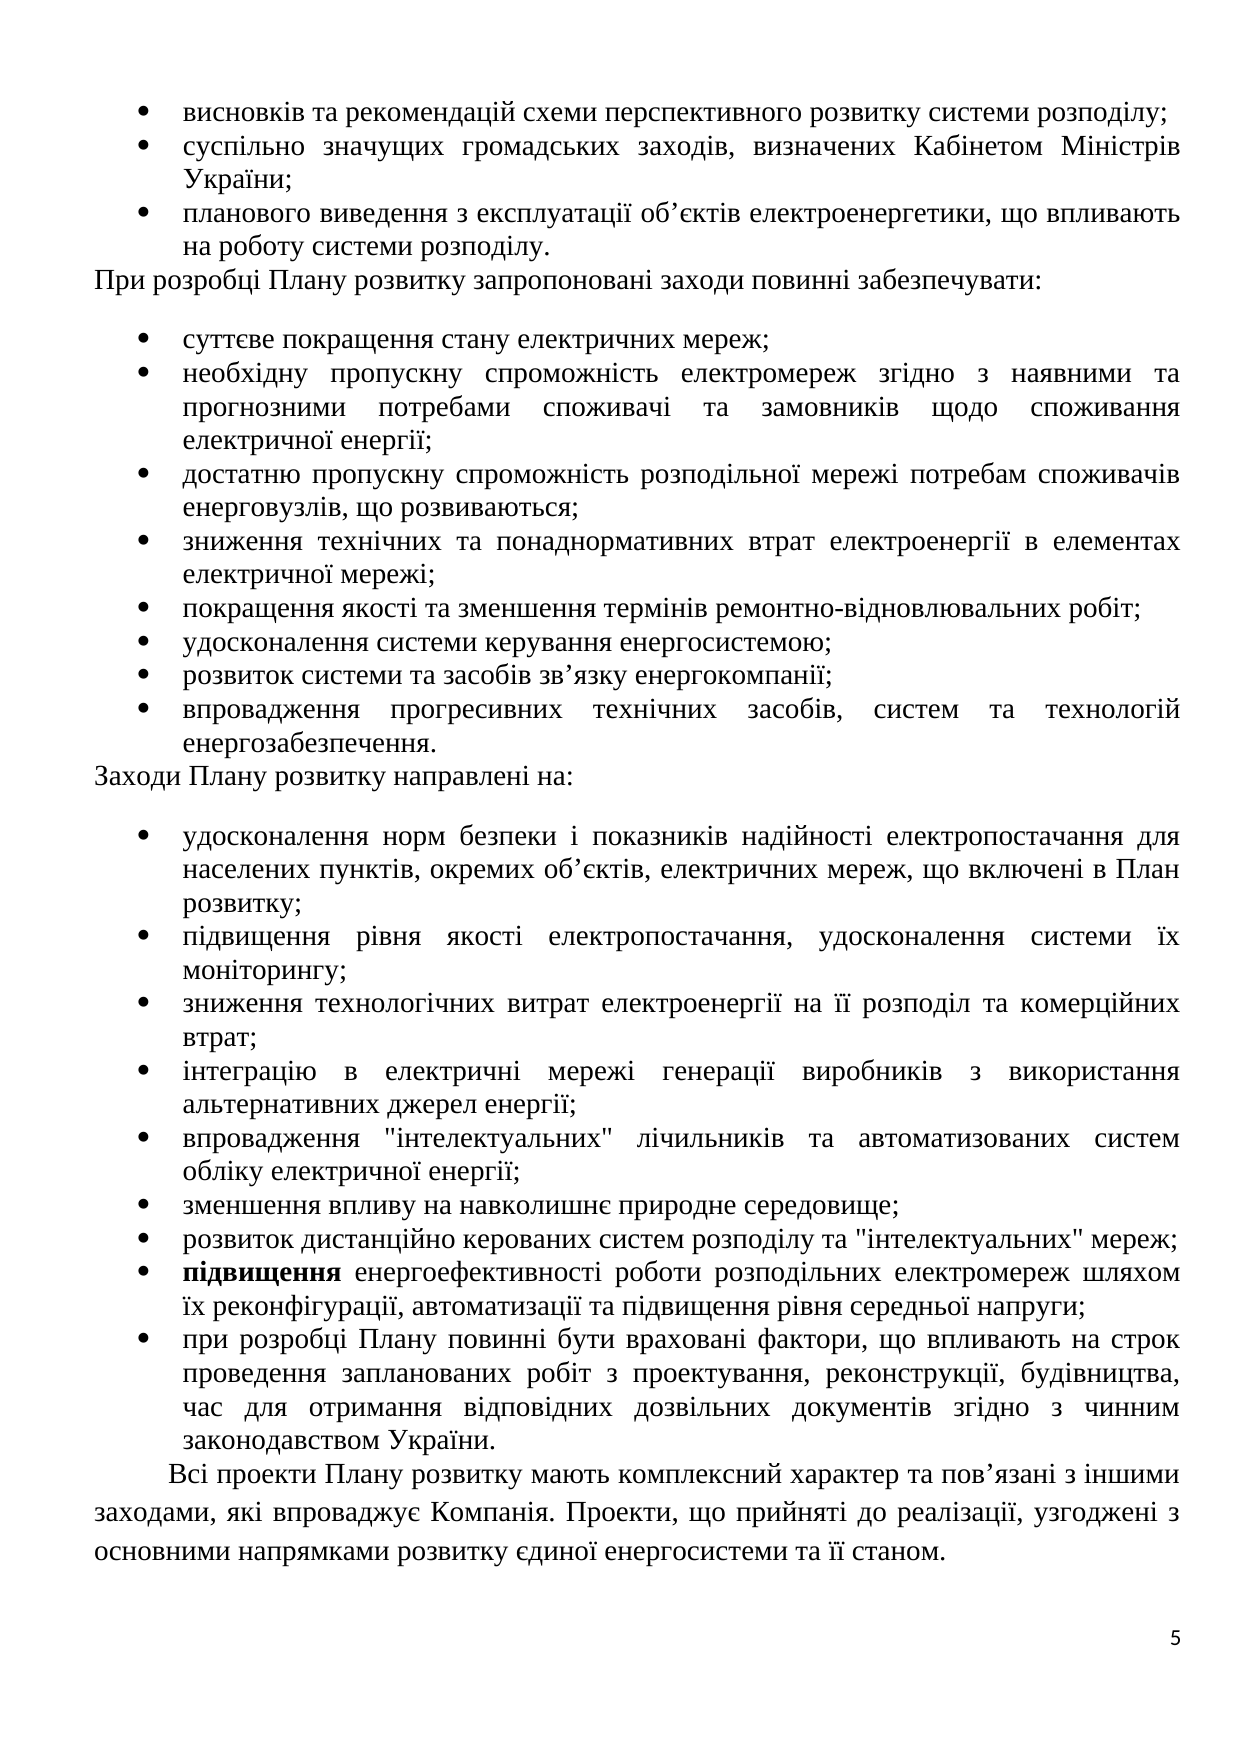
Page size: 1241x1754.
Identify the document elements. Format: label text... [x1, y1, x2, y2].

text підвищення рівня якості електропостачання, удосконалення системи їх моніторингу; [138, 918, 1181, 986]
text планового виведення з експлуатації об’єктів електроенергетики, що впливають на роботу системи розподілу. [138, 195, 1181, 262]
text удосконалення норм безпеки і показників надійності електропостачання для населених пунктів, окремих об’єктів, електричних мереж, що включені в План розвитку; [138, 818, 1181, 918]
text розвиток системи та засобів зв’язку енергокомпанії; [138, 657, 1181, 691]
text впровадження "інтелектуальних" лічильників та автоматизованих систем обліку електричної енергії; [138, 1120, 1181, 1187]
text зниження технологічних витрат електроенергії на її розподіл та комерційних втрат; [138, 986, 1181, 1053]
text Заходи Плану розвитку направлені на: [94, 758, 1181, 792]
text суттєве покращення стану електричних мереж; [138, 321, 1181, 355]
text При розробці Плану розвитку запропоновані заходи повинні забезпечувати: [94, 262, 1181, 296]
text розвиток дистанційно керованих систем розподілу та "інтелектуальних" мереж; [138, 1221, 1181, 1254]
text достатню пропускну спроможність розподільної мережі потребам споживачів енерговузлів, що розвиваються; [138, 456, 1181, 523]
text Всі проекти Плану розвитку мають комплексний характер та пов’язані з іншими заходами, які впроваджує Компанія. Проекти, що прийняті до реалізації, узгоджені з основними напрямками розвитку єдиної енергосистеми та її станом. [94, 1456, 1181, 1566]
text необхідну пропускну спроможність електромереж згідно з наявними та прогнозними потребами споживачі та замовників щодо споживання електричної енергії; [138, 355, 1181, 456]
text підвищення енергоефективності роботи розподільних електромереж шляхом їх реконфігурації, автоматизації та підвищення рівня середньої напруги; [138, 1254, 1181, 1322]
text покращення якості та зменшення термінів ремонтно-відновлювальних робіт; [138, 590, 1181, 624]
text при розробці Плану повинні бути враховані фактори, що впливають на строк проведення запланованих робіт з проектування, реконструкції, будівництва, час для отримання відповідних дозвільних документів згідно з чинним законодавством України. [138, 1322, 1181, 1456]
text впровадження прогресивних технічних засобів, систем та технологій енергозабезпечення. [138, 691, 1181, 758]
text зменшення впливу на навколишнє природне середовище; [138, 1187, 1181, 1221]
text інтеграцію в електричні мережі генерації виробників з використання альтернативних джерел енергії; [138, 1053, 1181, 1120]
text зниження технічних та понаднормативних втрат електроенергії в елементах електричної мережі; [138, 523, 1181, 590]
text удосконалення системи керування енергосистемою; [138, 624, 1181, 657]
text висновків та рекомендацій схеми перспективного розвитку системи розподілу; [138, 94, 1181, 128]
text суспільно значущих громадських заходів, визначених Кабінетом Міністрів України; [138, 128, 1181, 195]
